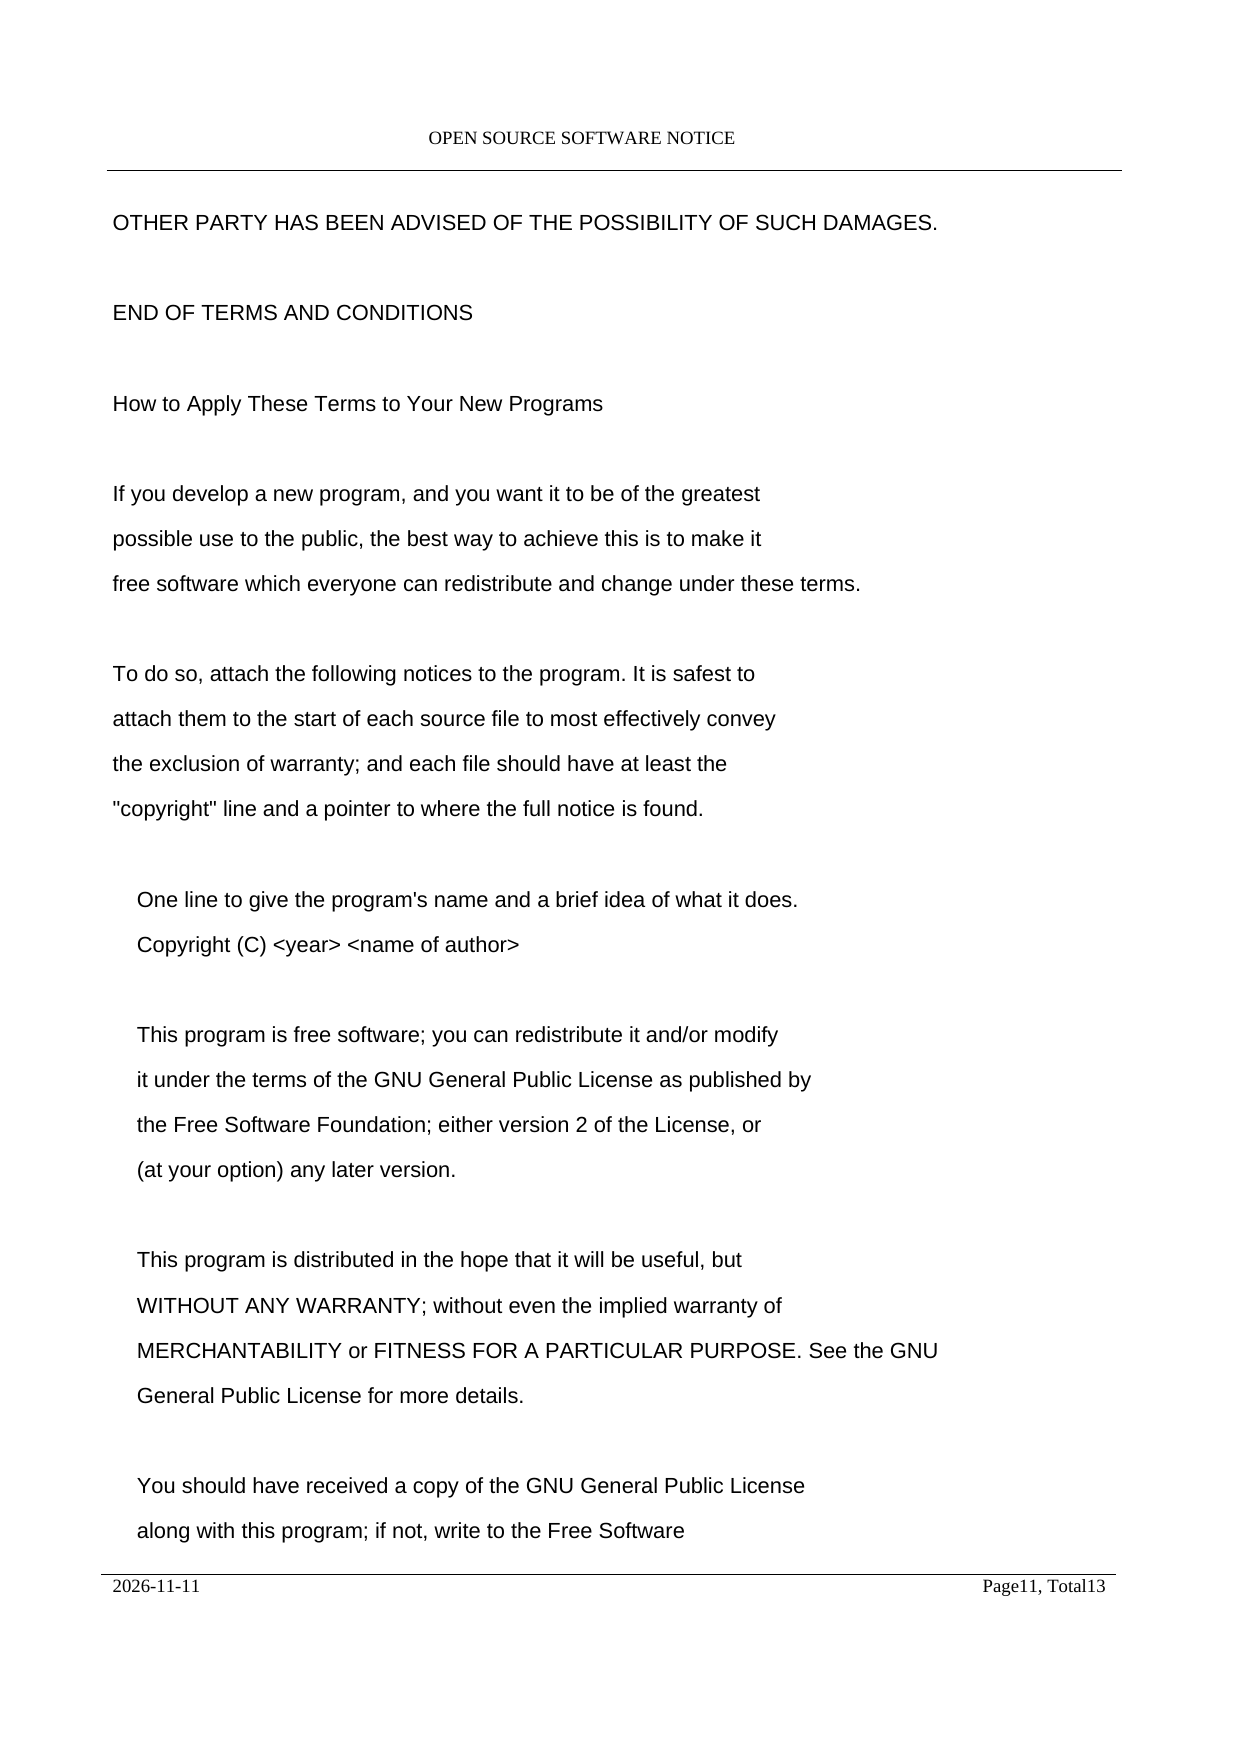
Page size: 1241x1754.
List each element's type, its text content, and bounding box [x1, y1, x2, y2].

text OTHER PARTY HAS BEEN ADVISED OF THE POSSIBILITY OF SUCH DAMAGES. [112, 206, 1128, 239]
text This program is free software; you can redistribute it and/or modify [112, 1018, 1128, 1051]
text If you develop a new program, and you want it to be of the greatest [112, 477, 1128, 509]
text How to Apply These Terms to Your New Programs [112, 387, 1128, 419]
text attach them to the start of each source file to most effectively convey [112, 702, 1128, 735]
text General Public License for more details. [112, 1379, 1128, 1412]
text END OF TERMS AND CONDITIONS [112, 297, 1128, 329]
text MERCHANTABILITY or FITNESS FOR A PARTICULAR PURPOSE. See the GNU [112, 1334, 1128, 1366]
text it under the terms of the GNU General Public License as published by [112, 1063, 1128, 1096]
text the Free Software Foundation; either version 2 of the License, or [112, 1108, 1128, 1141]
text WITHOUT ANY WARRANTY; without even the implied warranty of [112, 1289, 1128, 1321]
text the exclusion of warranty; and each file should have at least the [112, 748, 1128, 780]
text You should have received a copy of the GNU General Public License [112, 1469, 1128, 1502]
text "copyright" line and a pointer to where the full notice is found. [112, 793, 1128, 825]
text One line to give the program's name and a brief idea of what it does. [112, 883, 1128, 915]
text free software which everyone can redistribute and change under these terms. [112, 567, 1128, 600]
text (at your option) any later version. [112, 1153, 1128, 1186]
text Copyright (C) <year> <name of author> [112, 928, 1128, 961]
text along with this program; if not, write to the Free Software [112, 1514, 1128, 1547]
text To do so, attach the following notices to the program. It is safest to [112, 657, 1128, 690]
text This program is distributed in the hope that it will be useful, but [112, 1244, 1128, 1276]
text possible use to the public, the best way to achieve this is to make it [112, 522, 1128, 554]
